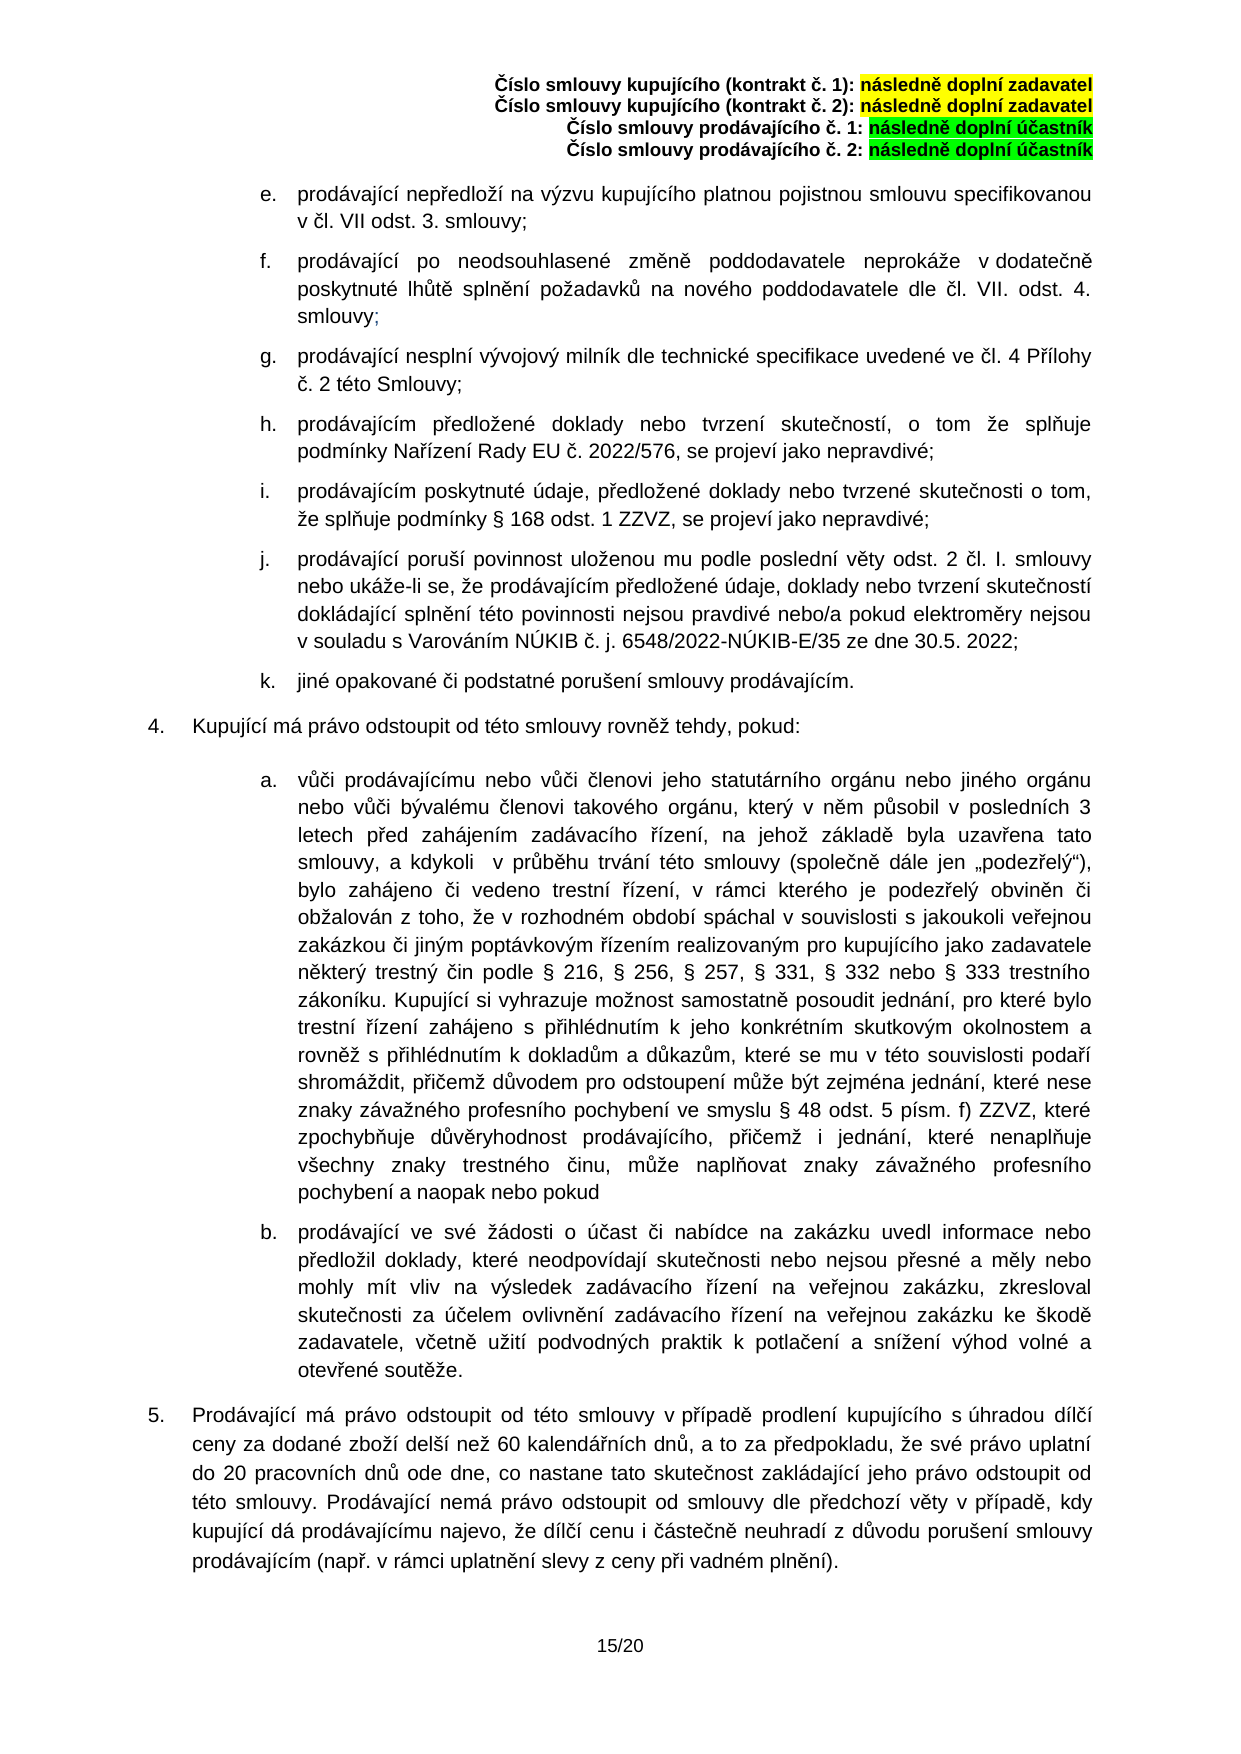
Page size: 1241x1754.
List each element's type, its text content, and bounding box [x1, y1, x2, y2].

list jiné opakované či podstatné porušení smlouvy prodávajícím. [260, 669, 1093, 693]
list vůči prodávajícímu nebo vůči členovi jeho statutárního orgánu nebo jiného orgánu nebo vůči bývalému členovi takového orgánu, který v něm působil v posledních 3 letech před zahájením zadávacího řízení, na jehož základě byla uzavřena tato smlouvy, a kdykoli v průběhu trvání této smlouvy (společně dále jen „podezřelý“), bylo zahájeno či vedeno trestní řízení, v rámci kterého je podezřelý obviněn či obžalován z toho, že v rozhodném období spáchal v souvislosti s jakoukoli veřejnou zakázkou či jiným poptávkovým řízením realizovaným pro kupujícího jako zadavatele některý trestný čin podle § 216, § 256, § 257, § 331, § 332 nebo § 333 trestního zákoníku. Kupující si vyhrazuje možnost samostatně posoudit jednání, pro které bylo trestní řízení zahájeno s přihlédnutím k jeho konkrétním skutkovým okolnostem a rovněž s přihlédnutím k dokladům a důkazům, které se mu v této souvislosti podaří shromáždit, přičemž důvodem pro odstoupení může být zejména jednání, které nese znaky závažného profesního pochybení ve smyslu § 48 odst. 5 písm. f) ZZVZ, které zpochybňuje důvěryhodnost prodávajícího, přičemž i jednání, které nenaplňuje všechny znaky trestného činu, může naplňovat znaky závažného profesního pochybení a naopak nebo pokud [260, 767, 1093, 1204]
list prodávající nesplní vývojový milník dle technické specifikace uvedené ve čl. 4 Přílohy č. 2 této Smlouvy; [260, 344, 1093, 396]
list Prodávající má právo odstoupit od této smlouvy v případě prodlení kupujícího s úhradou dílčí ceny za dodané zboží delší než 60 kalendářních dnů, a to za předpokladu, že své právo uplatní do 20 pracovních dnů ode dne, co nastane tato skutečnost zakládající jeho právo odstoupit od této smlouvy. Prodávající nemá právo odstoupit od smlouvy dle předchozí věty v případě, kdy kupující dá prodávajícímu najevo, že dílčí cenu i částečně neuhradí z důvodu porušení smlouvy prodávajícím (např. v rámci uplatnění slevy z ceny při vadném plnění). [148, 1397, 1093, 1572]
list prodávajícím předložené doklady nebo tvrzení skutečností, o tom že splňuje podmínky Nařízení Rady EU č. 2022/576, se projeví jako nepravdivé; [260, 412, 1093, 463]
list Kupující má právo odstoupit od této smlouvy rovněž tehdy, pokud: [148, 709, 1093, 738]
list prodávajícím poskytnuté údaje, předložené doklady nebo tvrzené skutečnosti o tom, že splňuje podmínky § 168 odst. 1 ZZVZ, se projeví jako nepravdivé; [260, 479, 1093, 531]
list prodávající poruší povinnost uloženou mu podle poslední věty odst. 2 čl. I. smlouvy nebo ukáže-li se, že prodávajícím předložené údaje, doklady nebo tvrzení skutečností dokládající splnění této povinnosti nejsou pravdivé nebo/a pokud elektroměry nejsou v souladu s Varováním NÚKIB č. j. 6548/2022-NÚKIB-E/35 ze dne 30.5. 2022; [260, 547, 1093, 653]
list prodávající po neodsouhlasené změně poddodavatele neprokáže v dodatečně poskytnuté lhůtě splnění požadavků na nového poddodavatele dle čl. VII. odst. 4. smlouvy; [260, 249, 1093, 328]
list prodávající nepředloží na výzvu kupujícího platnou pojistnou smlouvu specifikovanou v čl. VII odst. 3. smlouvy; [260, 182, 1093, 233]
list prodávající ve své žádosti o účast či nabídce na zakázku uvedl informace nebo předložil doklady, které neodpovídají skutečnosti nebo nejsou přesné a měly nebo mohly mít vliv na výsledek zadávacího řízení na veřejnou zakázku, zkresloval skutečnosti za účelem ovlivnění zadávacího řízení na veřejnou zakázku ke škodě zadavatele, včetně užití podvodných praktik k potlačení a snížení výhod volné a otevřené soutěže. [260, 1220, 1093, 1381]
